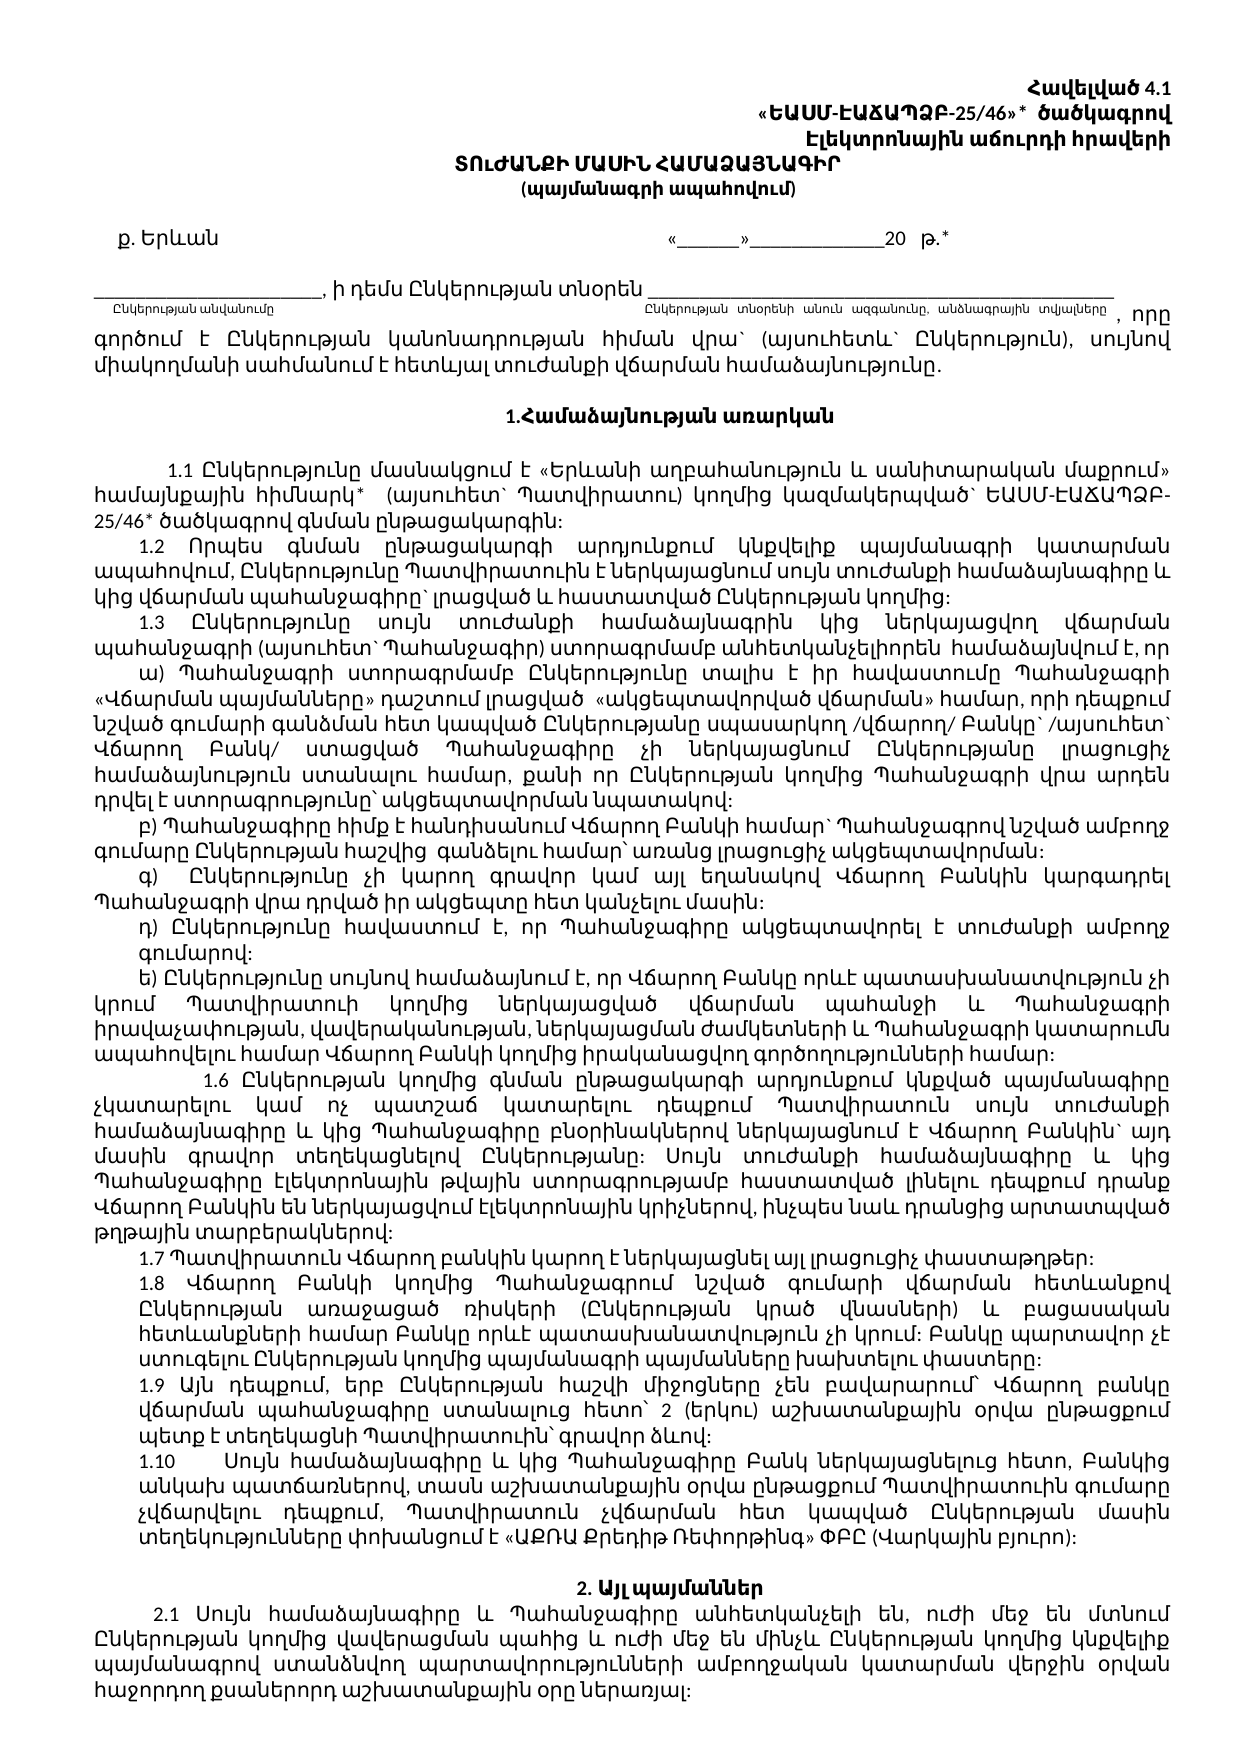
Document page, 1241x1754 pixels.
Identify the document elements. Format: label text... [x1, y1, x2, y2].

text ա) Պահանջագրի ստորագրմամբ Ընկերությունը տալիս է իր հավաստումը Պահանջագրի «Վճարման պայմանները» դաշտում լրացված «ակցեպտավորված վճարման» համար, որի դեպքում նշված գումարի գանձման հետ կապված Ընկերությանը սպասարկող /վճարող/ Բանկը` /այսուհետ` Վճարող Բանկ/ ստացված Պահանջագիրը չի ներկայացնում Ընկերությանը լրացուցիչ համաձայնություն ստանալու համար, քանի որ Ընկերության կողմից Պահանջագրի վրա արդեն դրվել է ստորագրությունը՝ ակցեպտավորման նպատակով: [94, 660, 1171, 813]
text 1.1 Ընկերությունը մասնակցում է «Երևանի աղբահանություն և սանիտարական մաքրում» համայնքային հիմնարկ* (այսուհետ` Պատվիրատու) կողմից կազմակերպված` ԵԱՍՄ-ԷԱՃԱՊՁԲ-25/46* ծածկագրով գնման ընթացակարգին: [94, 457, 1171, 533]
text 2.1 Սույն համաձայնագիրը և Պահանջագիրը անհետկանչելի են, ուժի մեջ են մտնում Ընկերության կողմից վավերացման պահից և ուժի մեջ են մինչև Ընկերության կողմից կնքվելիք պայմանագրով ստանձնվող պարտավորությունների ամբողջական կատարման վերջին օրվան հաջորդող քսաներորդ աշխատանքային օրը ներառյալ: [94, 1601, 1171, 1702]
text Ընկերության անվանումը Ընկերության տնօրենի անուն ազգանունը, անձնագրային տվյալները , որը գործում է Ընկերության կանոնադրության հիման վրա` (այսուհետև` Ընկերություն), սույնով միակողմանի սահմանում է հետևյալ տուժանքի վճարման համաձայնությունը. [94, 301, 1171, 377]
text «ԵԱՍՄ-ԷԱՃԱՊՁԲ-25/46»* ծածկագրով [94, 100, 1171, 126]
text 1.10 Սույն համաձայնագիրը և կից Պահանջագիրը Բանկ ներկայացնելուց հետո, Բանկից անկախ պատճառներով, տասն աշխատանքային օրվա ընթացքում Պատվիրատուին գումարը չվճարվելու դեպքում, Պատվիրատուն չվճարման հետ կապված Ընկերության մասին տեղեկությունները փոխանցում է «ԱՔՌԱ Քրեդիթ Ռեփորթինգ» ՓԲԸ (Վարկային բյուրո): [138, 1448, 1171, 1550]
text ՏՈւԺԱՆՔԻ ՄԱՍԻՆ ՀԱՄԱՁԱՅՆԱԳԻՐ [94, 151, 1171, 177]
text գ) Ընկերությունը չի կարող գրավոր կամ այլ եղանակով Վճարող Բանկին կարգադրել Պահանջագրի վրա դրված իր ակցեպտը հետ կանչելու մասին: [94, 864, 1171, 914]
text 1.7 Պատվիրատուն Վճարող բանկին կարող է ներկայացնել այլ լրացուցիչ փաստաթղթեր: [138, 1245, 1171, 1270]
text 1.6 Ընկերության կողմից գնման ընթացակարգի արդյունքում կնքված պայմանագիրը չկատարելու կամ ոչ պատշաճ կատարելու դեպքում Պատվիրատուն սույն տուժանքի համաձայնագիրը և կից Պահանջագիրը բնօրինակներով ներկայացնում է Վճարող Բանկին` այդ մասին գրավոր տեղեկացնելով Ընկերությանը: Սույն տուժանքի համաձայնագիրը և կից Պահանջագիրը էլեկտրոնային թվային ստորագրությամբ հաստատված լինելու դեպքում դրանք Վճարող Բանկին են ներկայացվում էլեկտրոնային կրիչներով, ինչպես նաև դրանցից արտատպված թղթային տարբերակներով: [94, 1067, 1171, 1245]
text Էլեկտրոնային աճուրդի հրավերի [94, 126, 1171, 151]
text ______________________, ի դեմս Ընկերության տնօրեն _____________________________________________ [94, 276, 1171, 301]
text 1.2 Որպես գնման ընթացակարգի արդյունքում կնքվելիք պայմանագրի կատարման ապահովում, Ընկերությունը Պատվիրատուին է ներկայացնում սույն տուժանքի համաձայնագիրը և կից վճարման պահանջագիրը` լրացված և հաստատված Ընկերության կողմից: [94, 533, 1171, 609]
text ե) Ընկերությունը սույնով համաձայնում է, որ Վճարող Բանկը որևէ պատասխանատվություն չի կրում Պատվիրատուի կողմից ներկայացված վճարման պահանջի և Պահանջագրի իրավաչափության, վավերականության, ներկայացման ժամկետների և Պահանջագրի կատարումն ապահովելու համար Վճարող Բանկի կողմից իրականացվող գործողությունների համար: [94, 965, 1171, 1067]
text 1.3 Ընկերությունը սույն տուժանքի համաձայնագրին կից ներկայացվող վճարման պահանջագրի (այսուհետ` Պահանջագիր) ստորագրմամբ անհետկանչելիորեն համաձայնվում է, որ [94, 609, 1171, 660]
text (պայմանագրի ապահովում) [94, 177, 1171, 199]
text Հավելված 4.1 [94, 75, 1171, 100]
text 1.9 Այն դեպքում, երբ Ընկերության հաշվի միջոցները չեն բավարարում՝ Վճարող բանկը վճարման պահանջագիրը ստանալուց հետո՝ 2 (երկու) աշխատանքային օրվա ընթացքում պետք է տեղեկացնի Պատվիրատուին՝ գրավոր ձևով: [138, 1372, 1171, 1448]
text դ) Ընկերությունը հավաստում է, որ Պահանջագիրը ակցեպտավորել է տուժանքի ամբողջ գումարով: [138, 914, 1171, 965]
text 1.8 Վճարող Բանկի կողմից Պահանջագրում նշված գումարի վճարման հետևանքով Ընկերության առաջացած ռիսկերի (Ընկերության կրած վնասների) և բացասական հետևանքների համար Բանկը որևէ պատասխանատվություն չի կրում: Բանկը պարտավոր չէ ստուգելու Ընկերության կողմից պայմանագրի պայմանները խախտելու փաստերը: [138, 1270, 1171, 1372]
text ք. Երևան «______»_____________20 թ.* [94, 225, 1171, 250]
text 2. Այլ պայմաններ [169, 1575, 1171, 1601]
text բ) Պահանջագիրը հիմք է հանդիսանում Վճարող Բանկի համար` Պահանջագրով նշված ամբողջ գումարը Ընկերության հաշվից գանձելու համար՝ առանց լրացուցիչ ակցեպտավորման: [94, 813, 1171, 864]
text 1.Համաձայնության առարկան [169, 403, 1171, 428]
